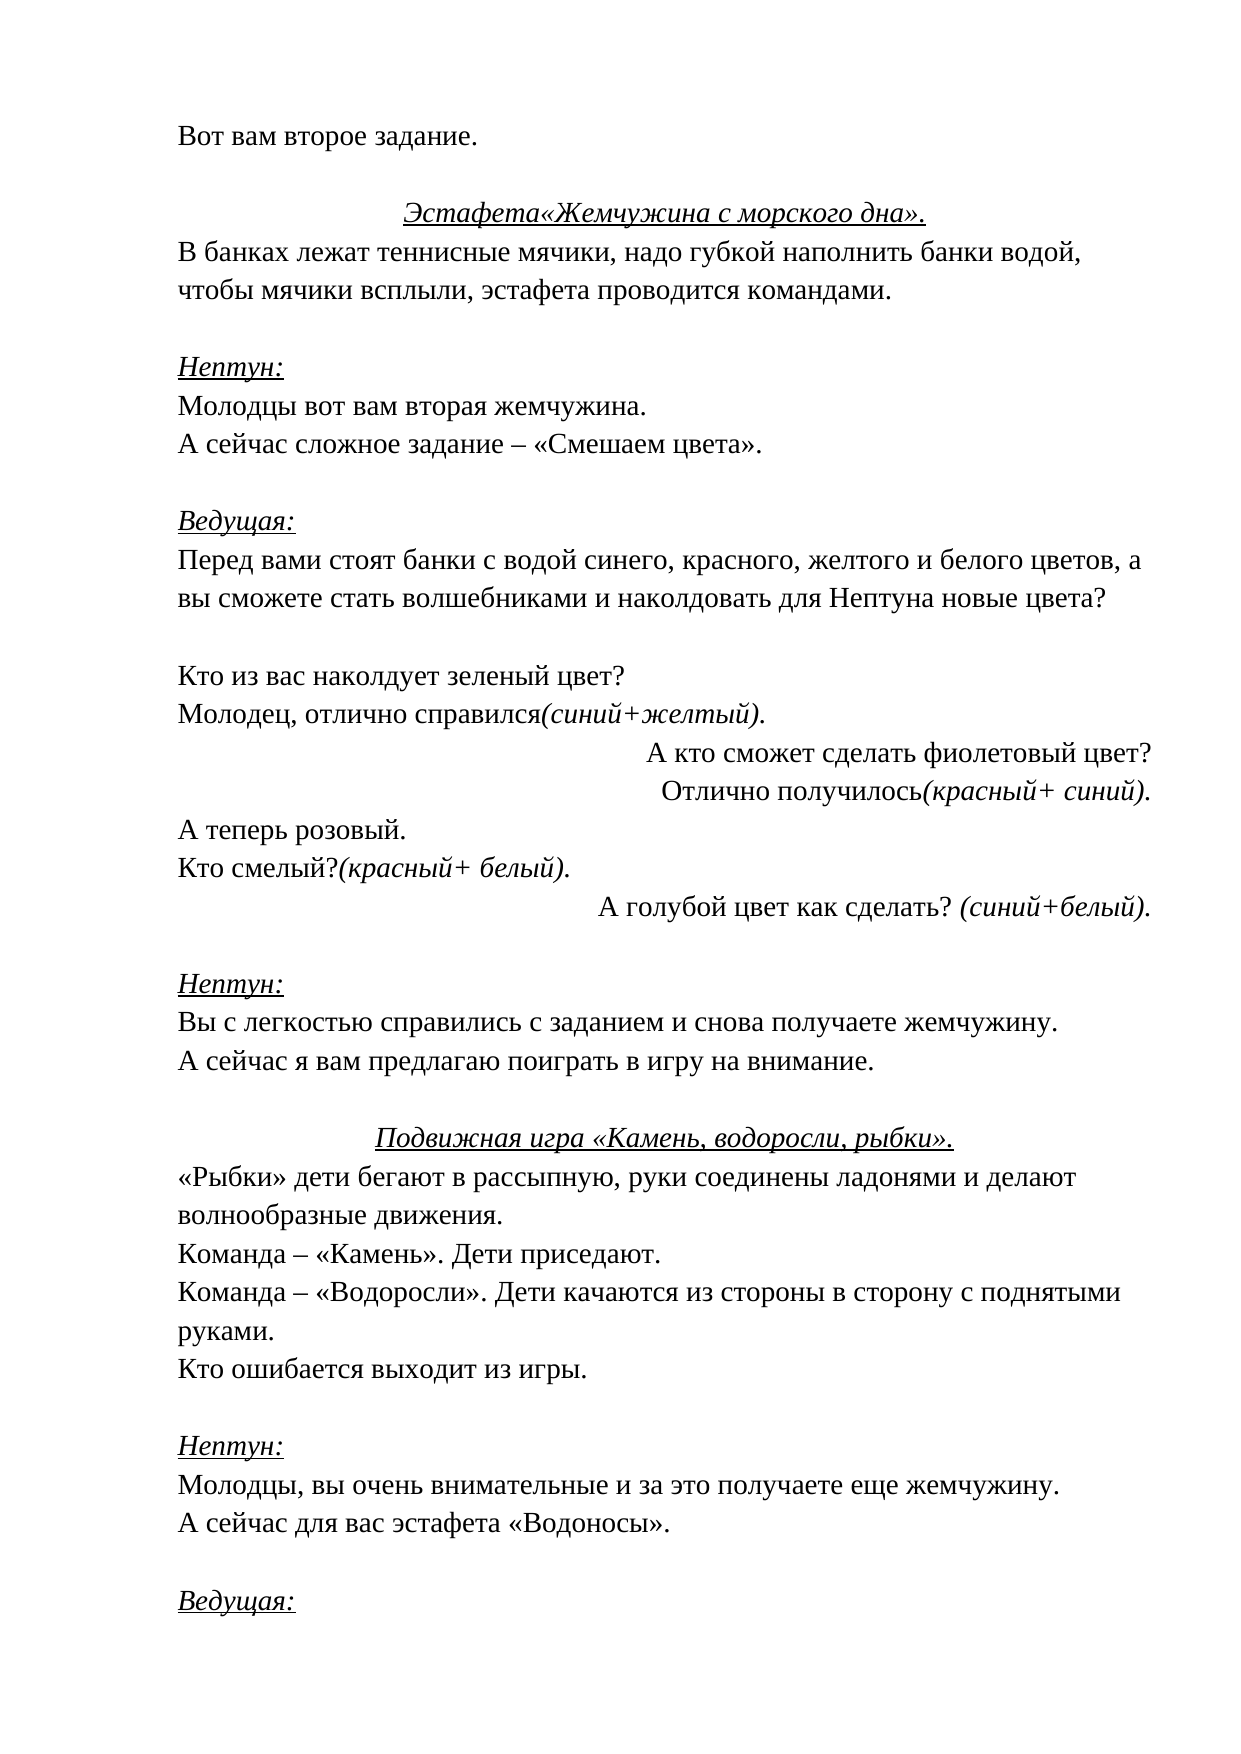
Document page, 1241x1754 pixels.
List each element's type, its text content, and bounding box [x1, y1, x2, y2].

text Молодцы, вы очень внимательные и за это получаете еще жемчужину. [177, 1467, 1152, 1501]
text Ведущая: [177, 503, 1152, 537]
text А голубой цвет как сделать? (синий+белый). [177, 889, 1152, 922]
text «Рыбки» дети бегают в рассыпную, руки соединены ладонями и делают волнообразные движения. [177, 1159, 1152, 1231]
text Ведущая: [177, 1583, 1152, 1616]
text Отлично получилось(красный+ синий). [177, 773, 1152, 807]
text Команда – «Камень». Дети приседают. [177, 1236, 1152, 1269]
text Эстафета«Жемчужина с морского дна». [177, 195, 1152, 229]
text Нептун: [177, 1428, 1152, 1462]
text В банках лежат теннисные мячики, надо губкой наполнить банки водой, чтобы мячики всплыли, эстафета проводится командами. [177, 234, 1152, 306]
text А сейчас сложное задание – «Смешаем цвета». [177, 426, 1152, 460]
text Вы с легкостью справились с заданием и снова получаете жемчужину. [177, 1004, 1152, 1038]
text А сейчас для вас эстафета «Водоносы». [177, 1506, 1152, 1539]
text Молодцы вот вам вторая жемчужина. [177, 388, 1152, 421]
text Кто смелый?(красный+ белый). [177, 850, 1152, 884]
text Нептун: [177, 966, 1152, 999]
text Перед вами стоят банки с водой синего, красного, желтого и белого цветов, а вы сможете стать волшебниками и наколдовать для Нептуна новые цвета? [177, 542, 1152, 614]
text Подвижная игра «Камень, водоросли, рыбки». [177, 1120, 1152, 1154]
text А теперь розовый. [177, 812, 1152, 845]
text А сейчас я вам предлагаю поиграть в игру на внимание. [177, 1043, 1152, 1077]
text Молодец, отлично справился(синий+желтый). [177, 696, 1152, 730]
text Команда – «Водоросли». Дети качаются из стороны в сторону с поднятыми руками. [177, 1274, 1152, 1346]
text Кто ошибается выходит из игры. [177, 1351, 1152, 1385]
text Вот вам второе задание. [177, 118, 1152, 152]
text Кто из вас наколдует зеленый цвет? [177, 658, 1152, 691]
text Нептун: [177, 349, 1152, 383]
text А кто сможет сделать фиолетовый цвет? [177, 735, 1152, 768]
